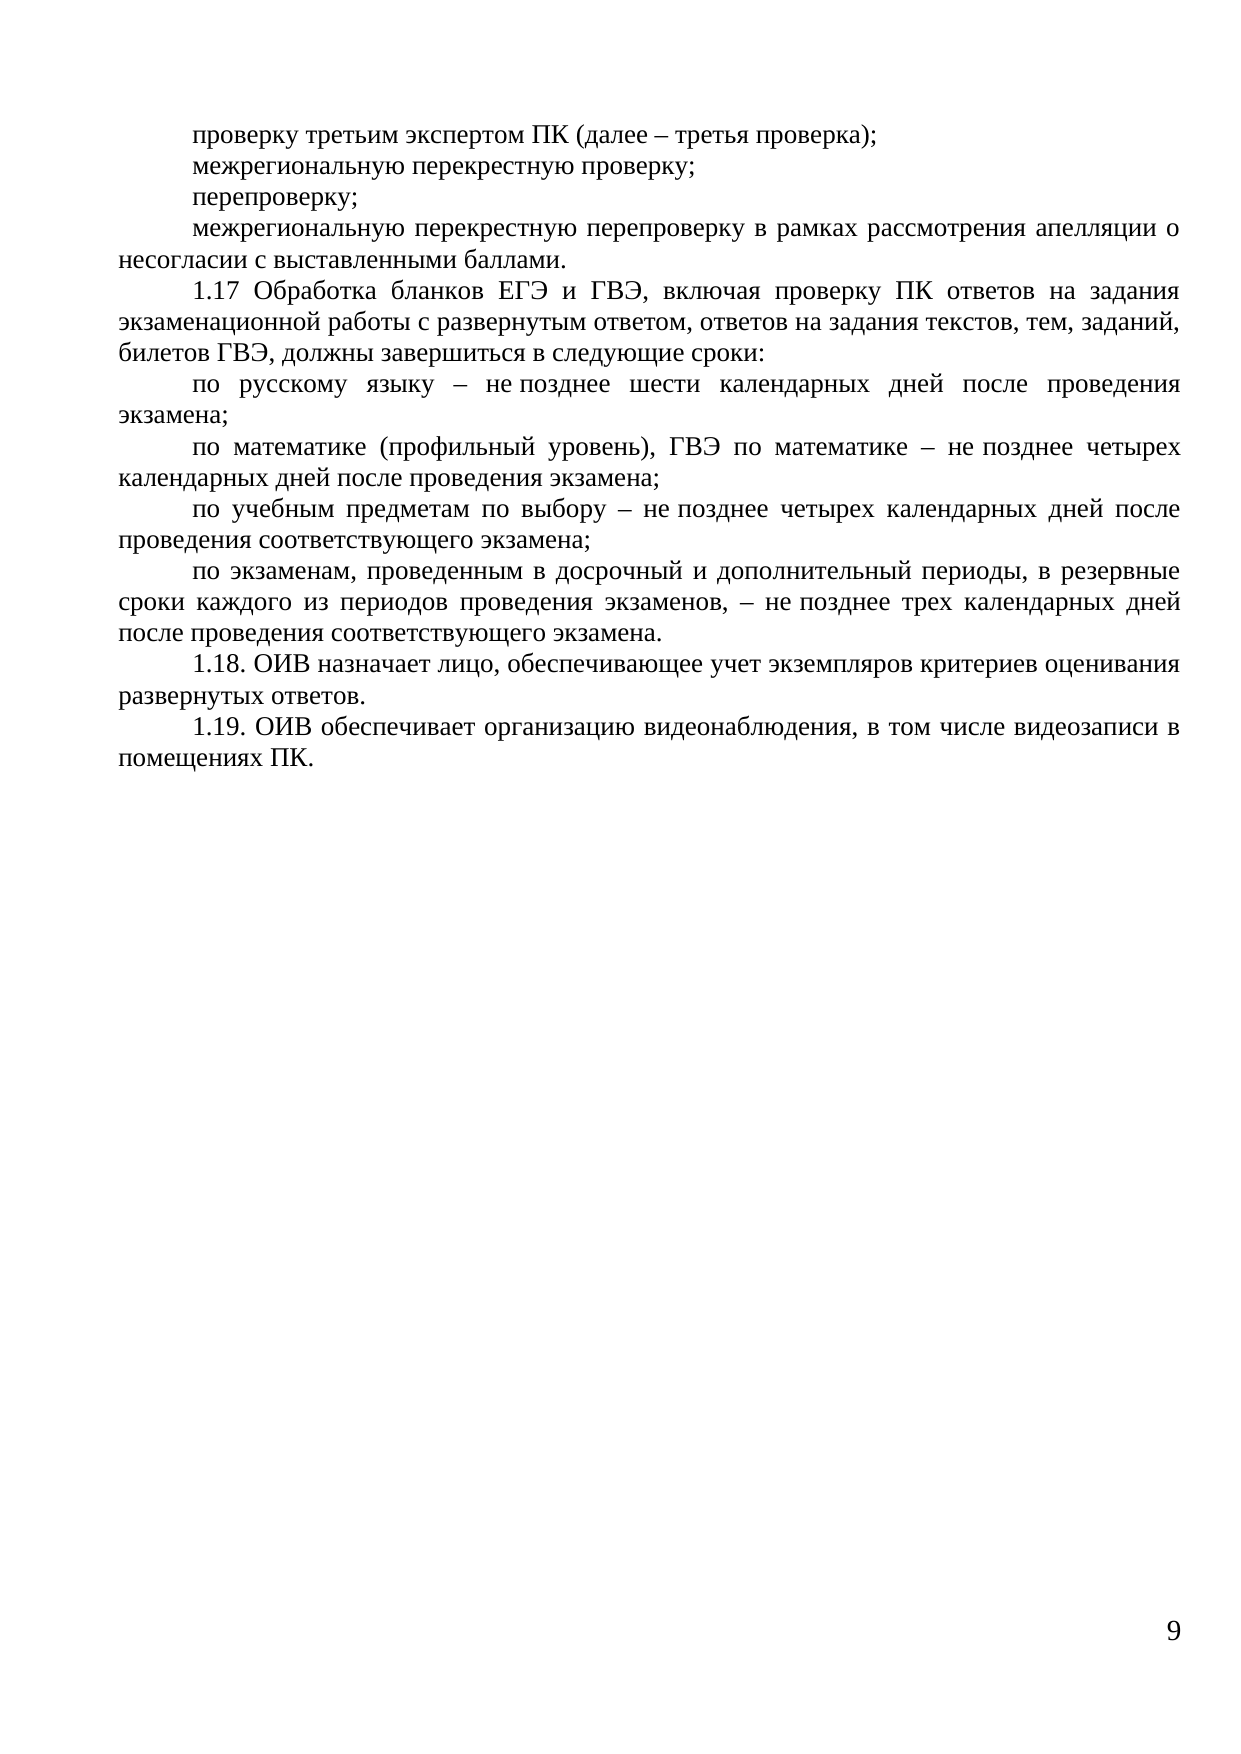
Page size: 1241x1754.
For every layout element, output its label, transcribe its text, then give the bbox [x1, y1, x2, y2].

text 1.17 Обработка бланков ЕГЭ и ГВЭ, включая проверку ПК ответов на задания экзаменационной работы с развернутым ответом, ответов на задания текстов, тем, заданий, билетов ГВЭ, должны завершиться в следующие сроки: [118, 274, 1181, 367]
text 1.19. ОИВ обеспечивает организацию видеонаблюдения, в том числе видеозаписи в помещениях ПК. [118, 710, 1181, 772]
text перепроверку; [118, 180, 1181, 212]
text межрегиональную перекрестную проверку; [118, 149, 1181, 180]
text по русскому языку – не позднее шести календарных дней после проведения экзамена; [118, 367, 1181, 429]
text проверку третьим экспертом ПК (далее – третья проверка); [118, 118, 1181, 149]
text по экзаменам, проведенным в досрочный и дополнительный периоды, в резервные сроки каждого из периодов проведения экзаменов, – не позднее трех календарных дней после проведения соответствующего экзамена. [118, 554, 1181, 648]
text по математике (профильный уровень), ГВЭ по математике – не позднее четырех календарных дней после проведения экзамена; [118, 429, 1181, 492]
text межрегиональную перекрестную перепроверку в рамках рассмотрения апелляции о несогласии с выставленными баллами. [118, 212, 1181, 274]
text по учебным предметам по выбору – не позднее четырех календарных дней после проведения соответствующего экзамена; [118, 492, 1181, 554]
text 1.18. ОИВ назначает лицо, обеспечивающее учет экземпляров критериев оценивания развернутых ответов. [118, 648, 1181, 710]
